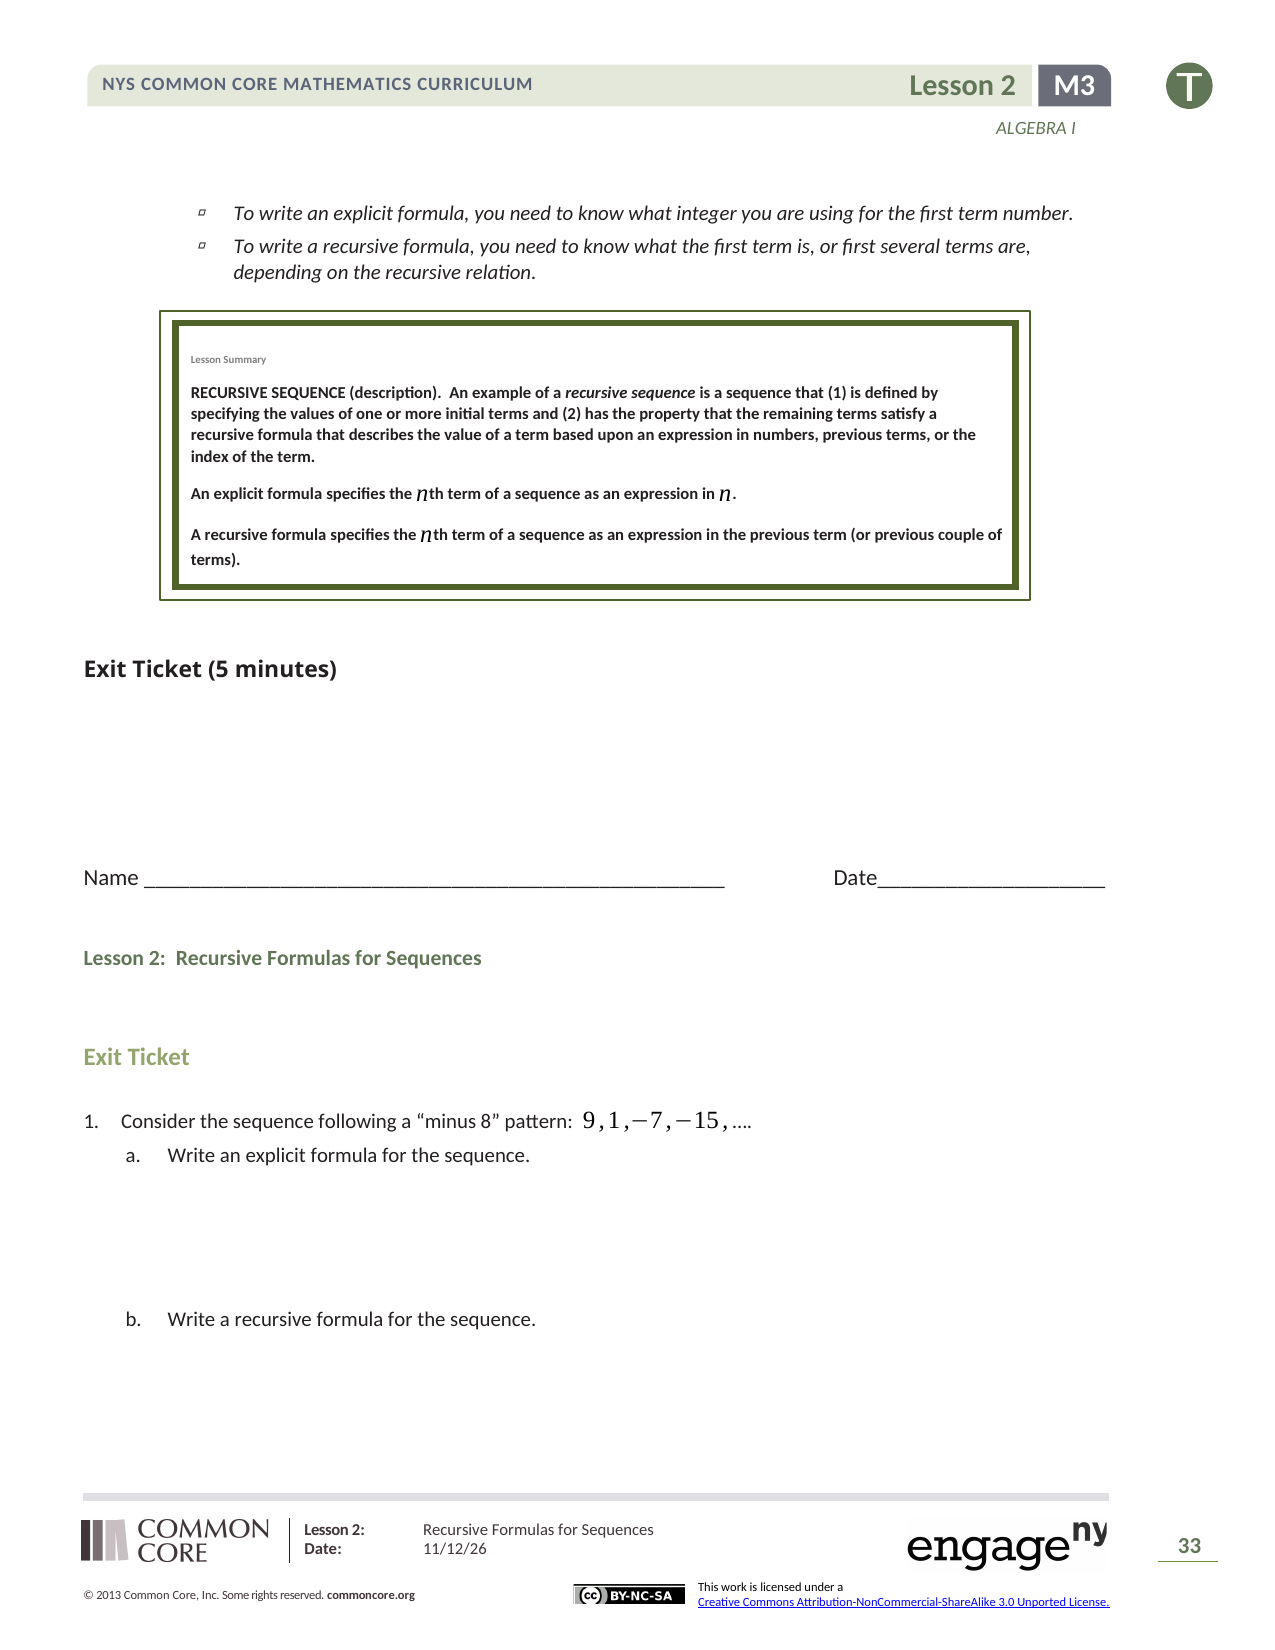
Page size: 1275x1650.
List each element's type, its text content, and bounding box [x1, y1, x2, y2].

text Exit Ticket (5 minutes) [83, 653, 1108, 684]
list Consider the sequence following a “minus 8” pattern: …. [83, 1107, 1108, 1134]
picture [906, 1518, 1107, 1573]
picture [572, 1584, 685, 1604]
picture [81, 1517, 269, 1562]
text Exit Ticket [83, 1042, 1108, 1071]
list To write an explicit formula, you need to know what integer you are using for the first term number. [196, 200, 1108, 225]
list To write a recursive formula, you need to know what the first term is, or first several terms are, depending on the recursive relation. [196, 233, 1108, 285]
text Name ___________________________________________________ Date____________________ [83, 863, 1108, 891]
list Write a recursive formula for the sequence. [125, 1306, 1108, 1332]
list Write an explicit formula for the sequence. [125, 1142, 1108, 1167]
text Lesson 2: Recursive Formulas for Sequences [83, 905, 1108, 976]
